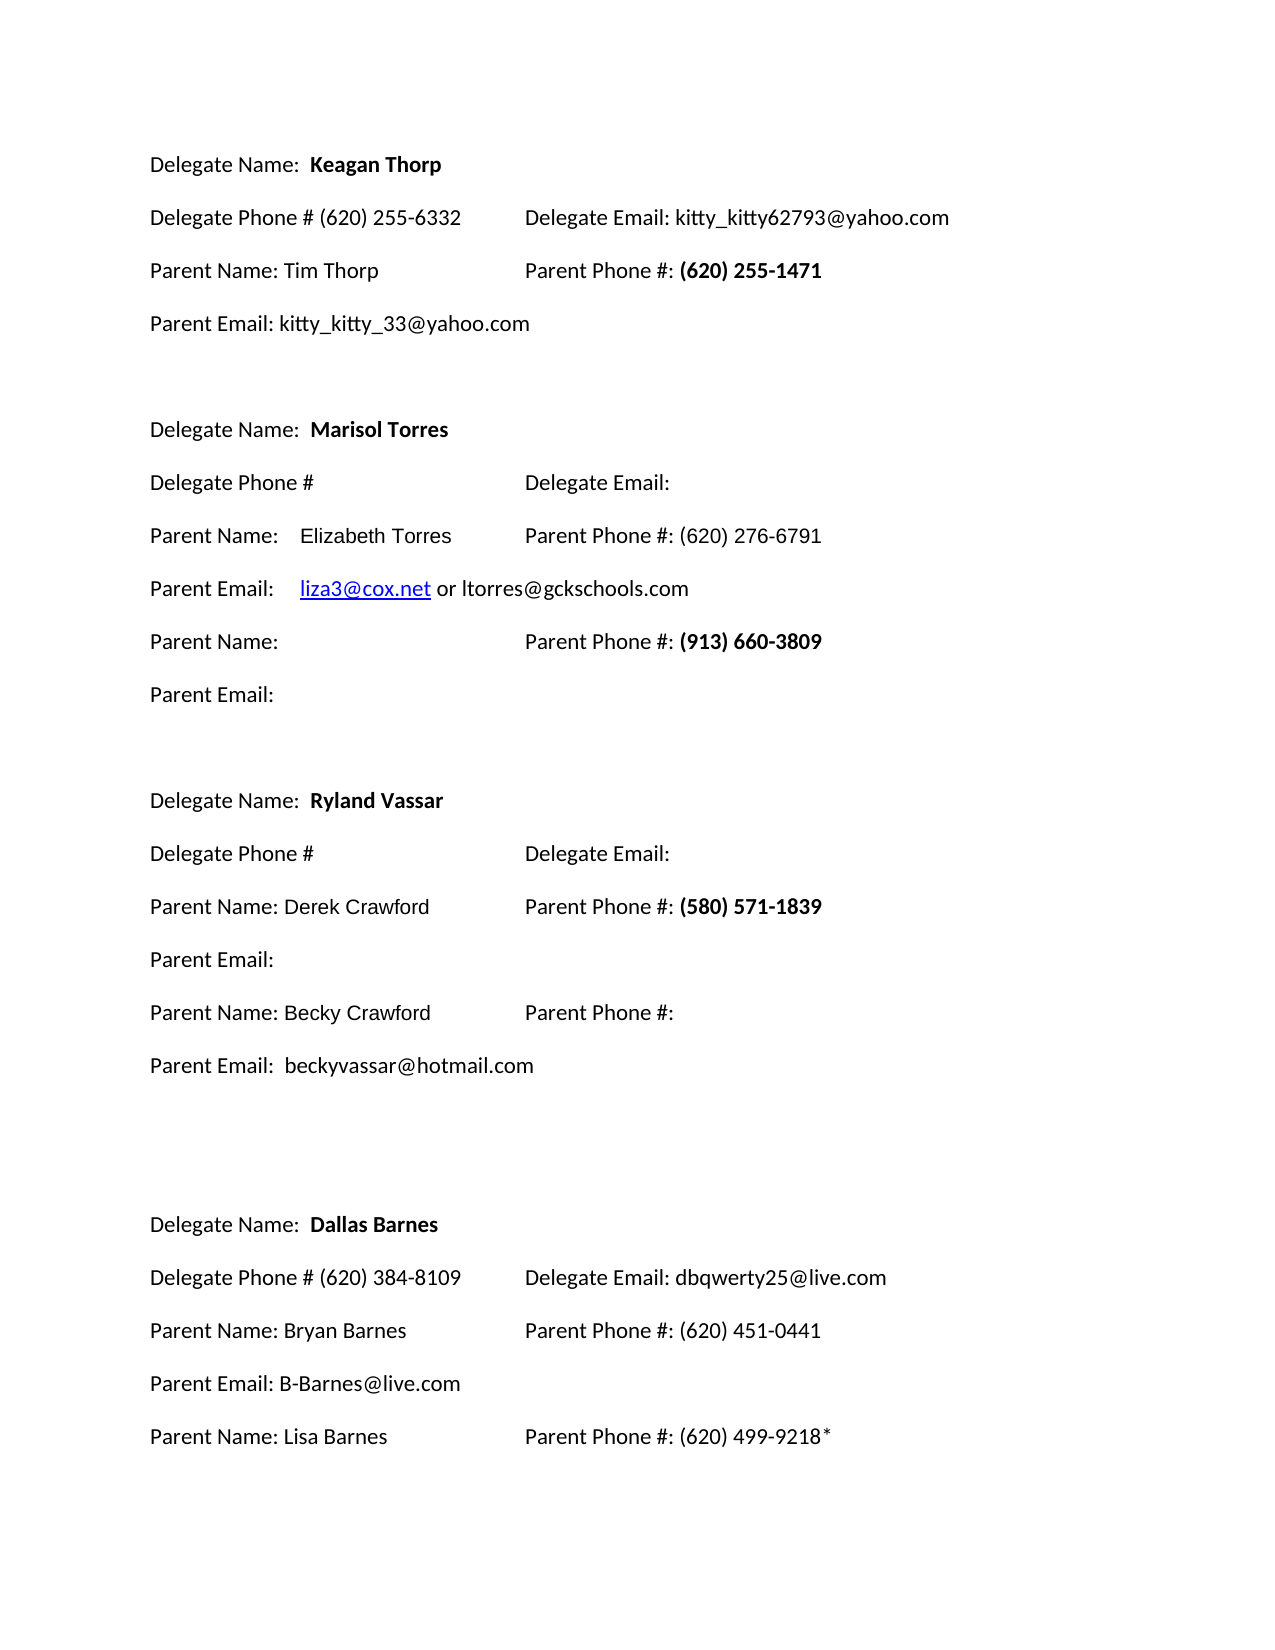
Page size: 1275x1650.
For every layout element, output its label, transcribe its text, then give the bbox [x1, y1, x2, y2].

text Parent Name: Parent Phone #: (913) 660-3809 [150, 627, 1125, 655]
text Delegate Phone # Delegate Email: [150, 468, 1125, 496]
text Delegate Name: Ryland Vassar [150, 786, 1125, 814]
text Parent Name: Bryan Barnes Parent Phone #: (620) 451-0441 [150, 1316, 1125, 1344]
text Parent Name: Becky Crawford Parent Phone #: [150, 998, 1125, 1026]
text Parent Name: Tim Thorp Parent Phone #: (620) 255-1471 [150, 256, 1125, 284]
text Delegate Name: Dallas Barnes [150, 1210, 1125, 1238]
text Parent Email: kitty_kitty_33@yahoo.com [150, 309, 1125, 337]
text Parent Name: Derek Crawford Parent Phone #: (580) 571-1839 [150, 892, 1125, 920]
text Delegate Phone # Delegate Email: [150, 839, 1125, 867]
text Parent Email: beckyvassar@hotmail.com [150, 1051, 1125, 1079]
text Parent Email: B-Barnes@live.com [150, 1369, 1125, 1397]
text Delegate Name: Marisol Torres [150, 415, 1125, 443]
text Delegate Name: Keagan Thorp [150, 150, 1125, 178]
text Parent Email: liza3@cox.net or ltorres@gckschools.com [150, 574, 1125, 602]
text Parent Name: Elizabeth Torres Parent Phone #: (620) 276-6791 [150, 521, 1125, 549]
text Delegate Phone # (620) 384-8109 Delegate Email: dbqwerty25@live.com [150, 1263, 1125, 1291]
text Parent Name: Lisa Barnes Parent Phone #: (620) 499-9218* [150, 1422, 1125, 1451]
text Delegate Phone # (620) 255-6332 Delegate Email: kitty_kitty62793@yahoo.com [150, 203, 1125, 231]
text Parent Email: [150, 945, 1125, 973]
text Parent Email: [150, 680, 1125, 708]
